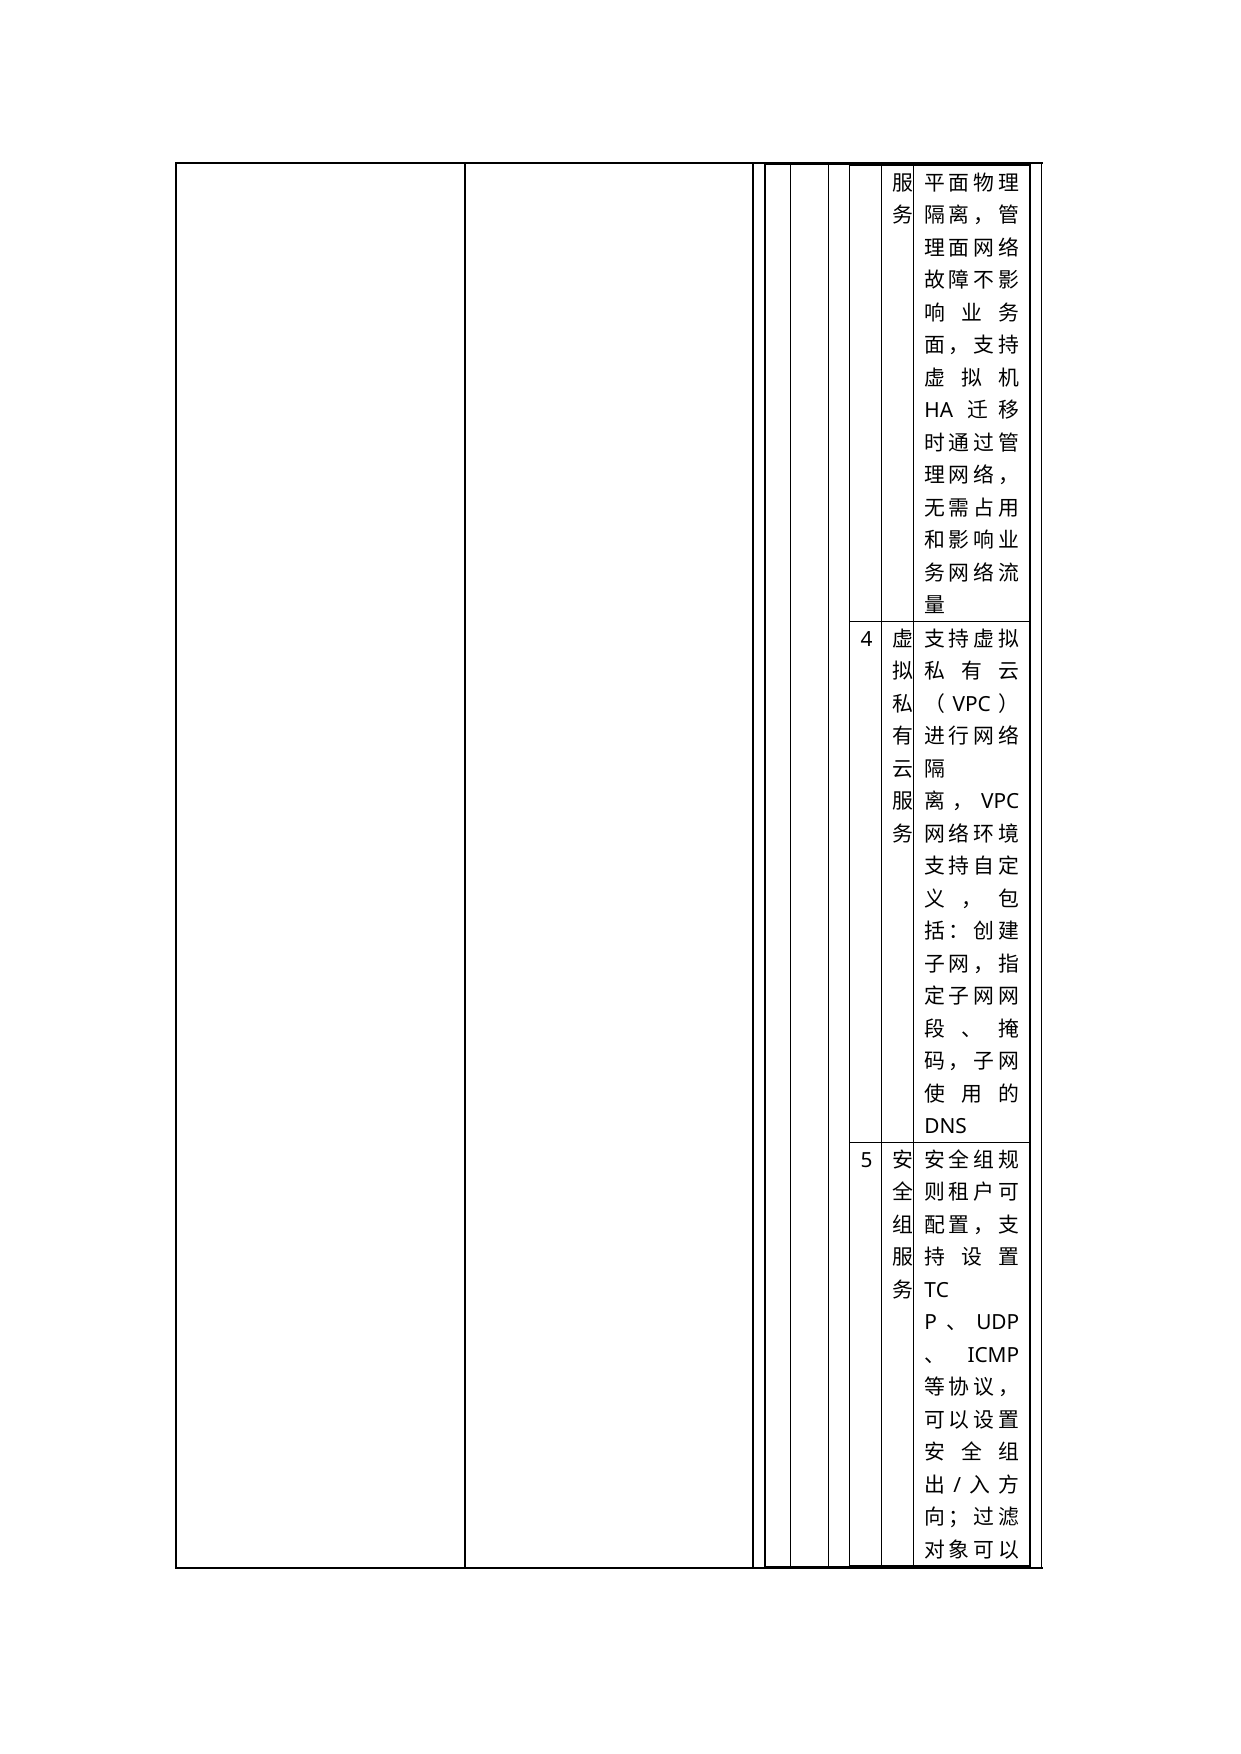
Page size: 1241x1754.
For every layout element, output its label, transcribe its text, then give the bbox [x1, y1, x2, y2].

table_cell [882, 166, 913, 621]
table_cell [914, 622, 1029, 1142]
table_cell [766, 165, 790, 1566]
table_cell [914, 166, 1029, 621]
table_cell [829, 165, 849, 1566]
table_cell [850, 1143, 881, 1565]
table_cell [1031, 164, 1041, 1567]
table_cell [914, 1143, 1029, 1565]
table_cell [791, 165, 828, 1566]
table_cell [754, 164, 764, 1567]
table_cell [850, 166, 881, 621]
table_cell [466, 164, 752, 1567]
table_cell [882, 1143, 913, 1565]
table_cell 1 [177, 164, 464, 1567]
table_cell [882, 622, 913, 1142]
table_cell [850, 622, 881, 1142]
